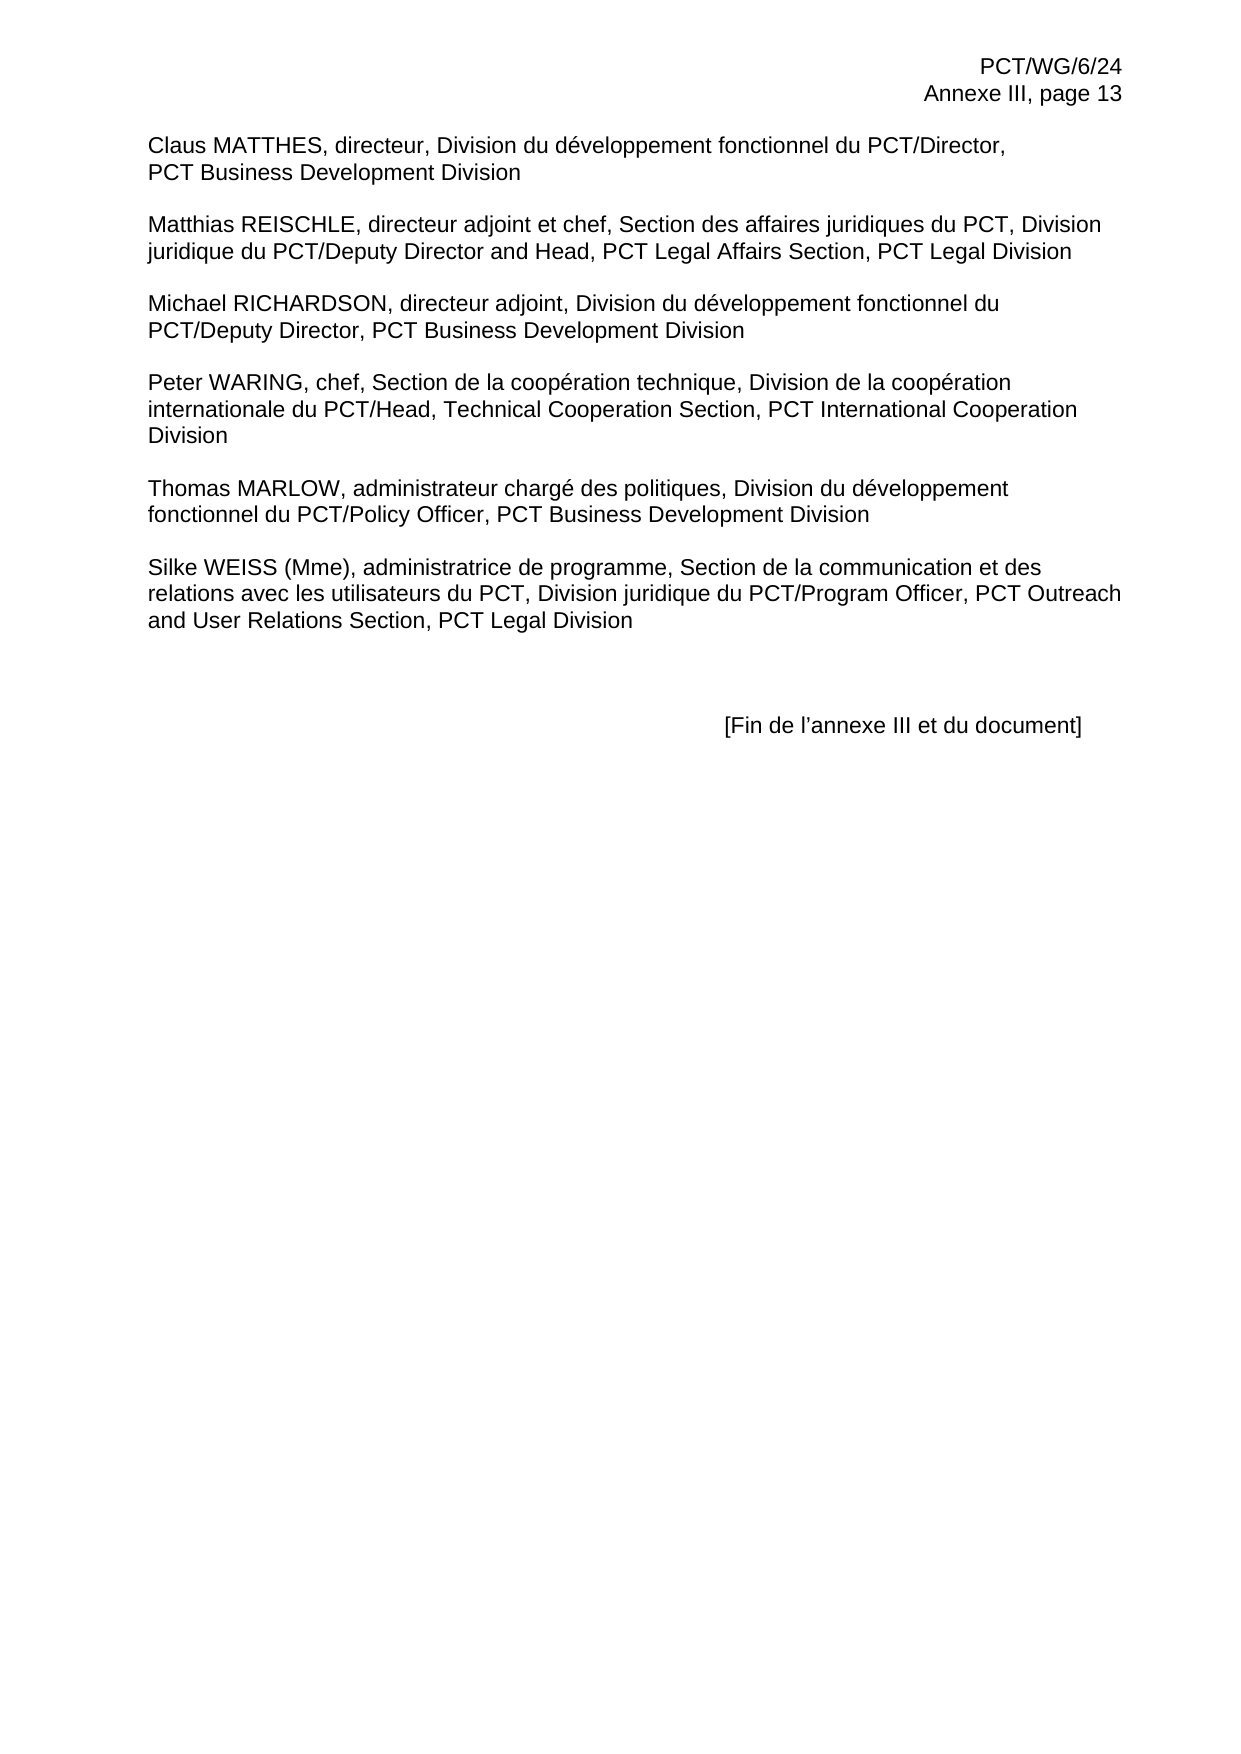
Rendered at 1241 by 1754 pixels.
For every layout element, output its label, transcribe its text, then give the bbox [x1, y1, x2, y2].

text Matthias REISCHLE, directeur adjoint et chef, Section des affaires juridiques du PCT, Division juridique du PCT/Deputy Director and Head, PCT Legal Affairs Section, PCT Legal Division [148, 211, 1122, 264]
text Silke WEISS (Mme), administratrice de programme, Section de la communication et des relations avec les utilisateurs du PCT, Division juridique du PCT/Program Officer, PCT and User Relations Section, PCT Legal Division [148, 554, 1122, 633]
text Thomas MARLOW, administrateur chargé des politiques, Division du développement fonctionnel du PCT/Policy Officer, PCT Business Development Division [148, 475, 1122, 527]
text Michael RICHARDSON, directeur adjoint, Division du développement fonctionnel du PCT/Deputy Director, PCT Business Development Division [148, 290, 1122, 343]
text Peter WARING, chef, Section de la coopération technique, Division de la coopération internationale du PCT/Head, Technical Cooperation Section, PCT International Cooperation Division [148, 369, 1122, 448]
text Claus MATTHES, directeur, Division du développement fonctionnel du PCT/Director, PCT Business Development Division [148, 132, 1122, 185]
text [Fin de l’annexe III et du document] [724, 712, 1122, 738]
